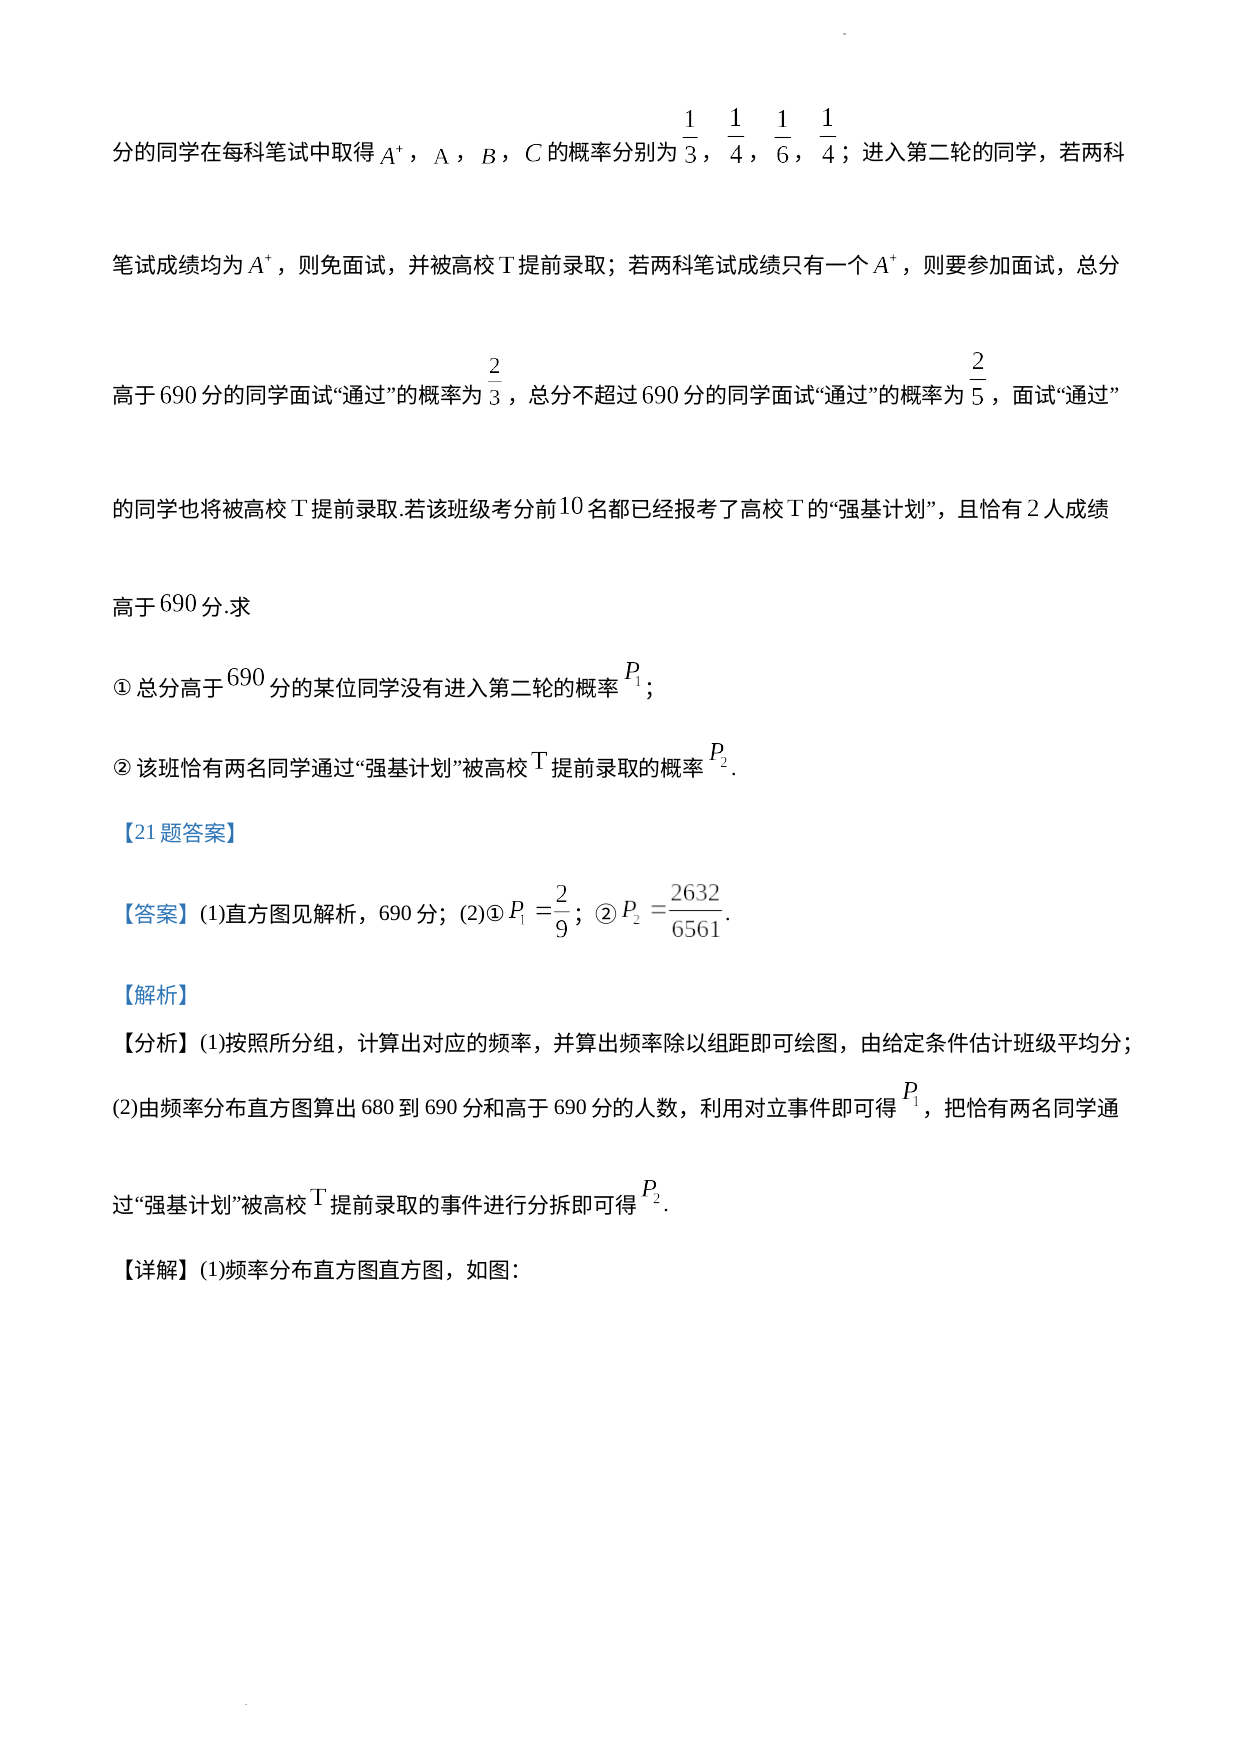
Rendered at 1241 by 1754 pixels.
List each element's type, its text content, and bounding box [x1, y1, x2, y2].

text 【21题答案】 [112, 816, 1128, 848]
text (2)由频率分布直方图算出680到690分和高于690分的人数，利用对立事件即可得，把恰有两名同学通过“强基计划”被高校提前录取的事件进行分拆即可得. [112, 1074, 1128, 1236]
text 【解析】 [112, 977, 1128, 1010]
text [112, 102, 1128, 638]
text ②该班恰有两名同学通过“强基计划”被高校提前录取的概率. [112, 735, 1128, 800]
text ①总分高于分的某位同学没有进入第二轮的概率； [112, 654, 1128, 719]
text 【答案】(1)直方图见解析，690分；(2)①；②. [112, 864, 1128, 961]
text 【详解】(1)频率分布直方图直方图，如图： [112, 1252, 1128, 1285]
text 【分析】(1)按照所分组，计算出对应的频率，并算出频率除以组距即可绘图，由给定条件估计班级平均分； [112, 1026, 1128, 1058]
